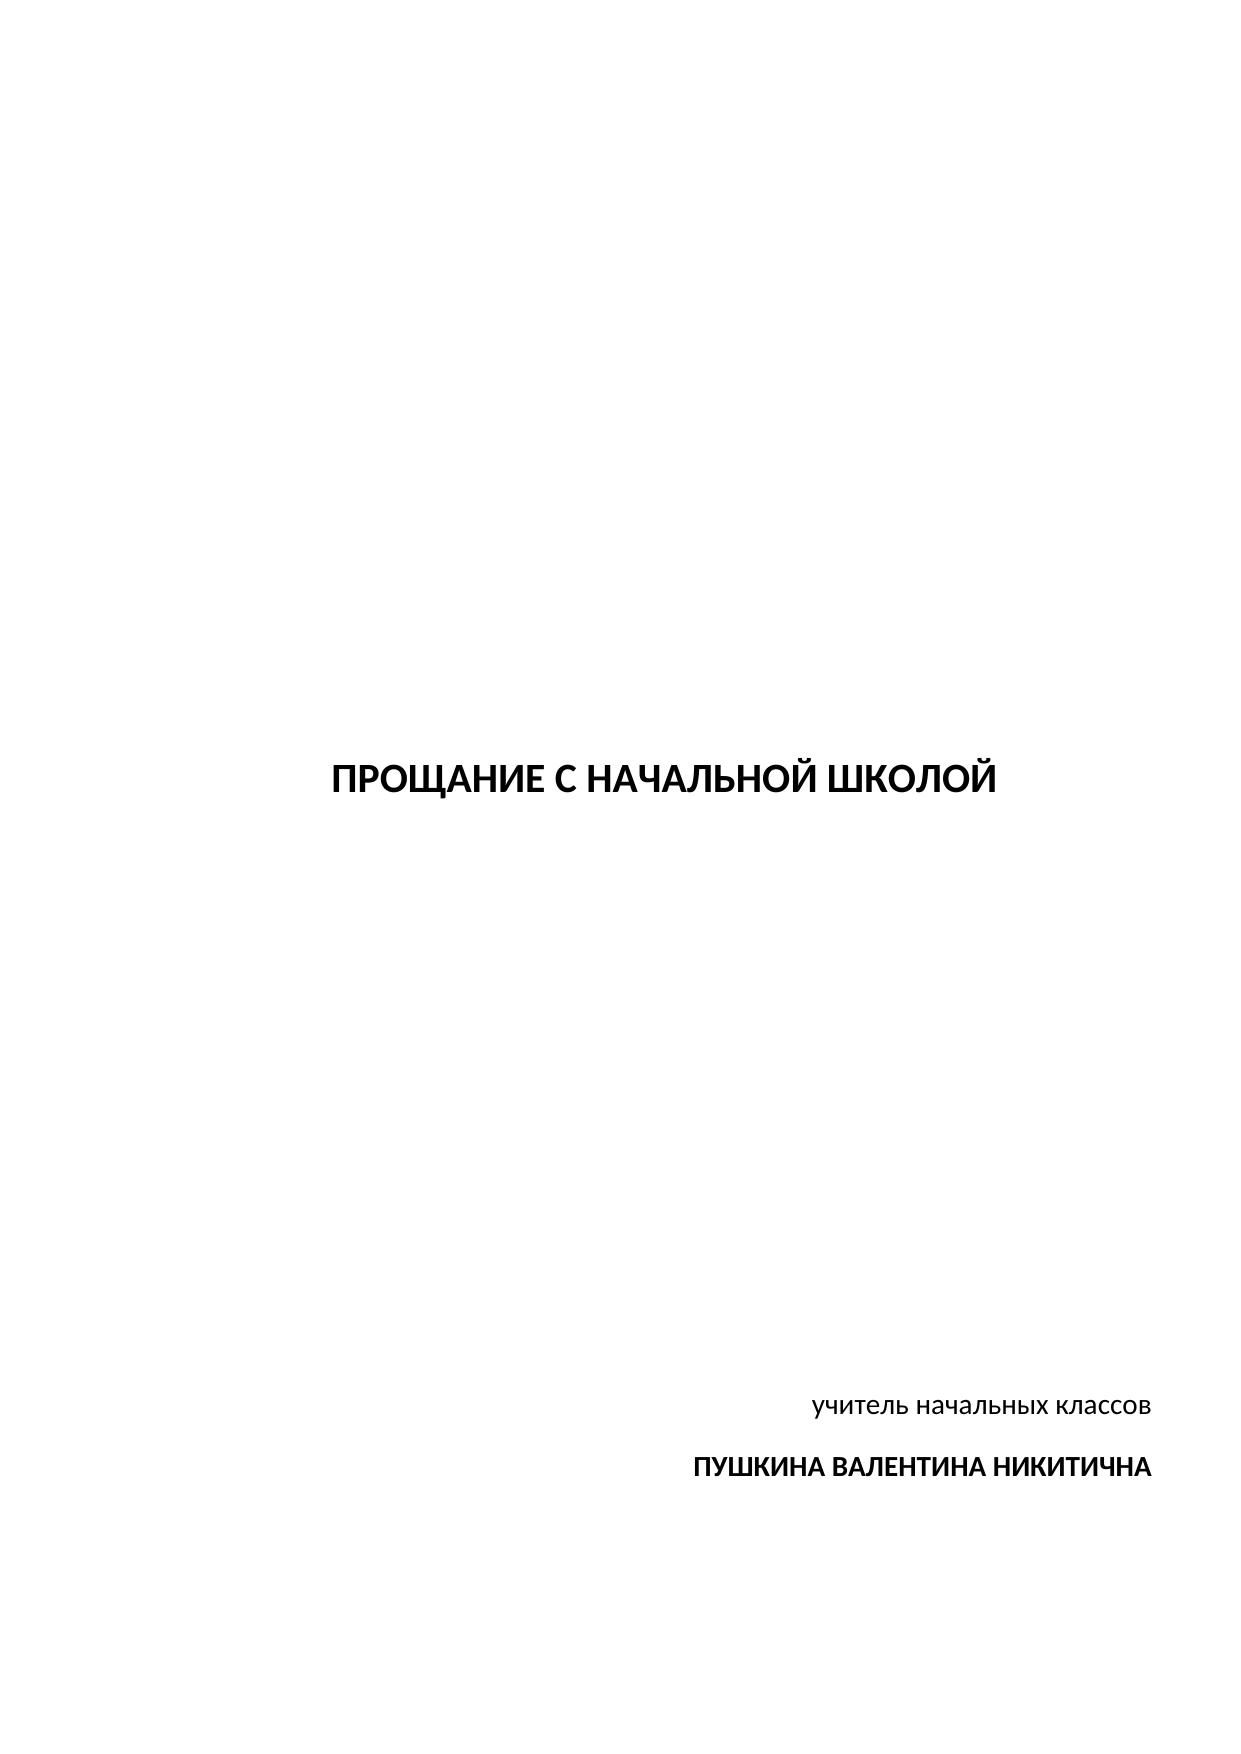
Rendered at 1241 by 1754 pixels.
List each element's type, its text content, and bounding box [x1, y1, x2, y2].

text ПУШКИНА ВАЛЕНТИНА НИКИТИЧНА [177, 1448, 1152, 1484]
text учитель начальных классов [177, 1386, 1152, 1422]
text ПРОЩАНИЕ С НАЧАЛЬНОЙ ШКОЛОЙ [177, 752, 1152, 803]
